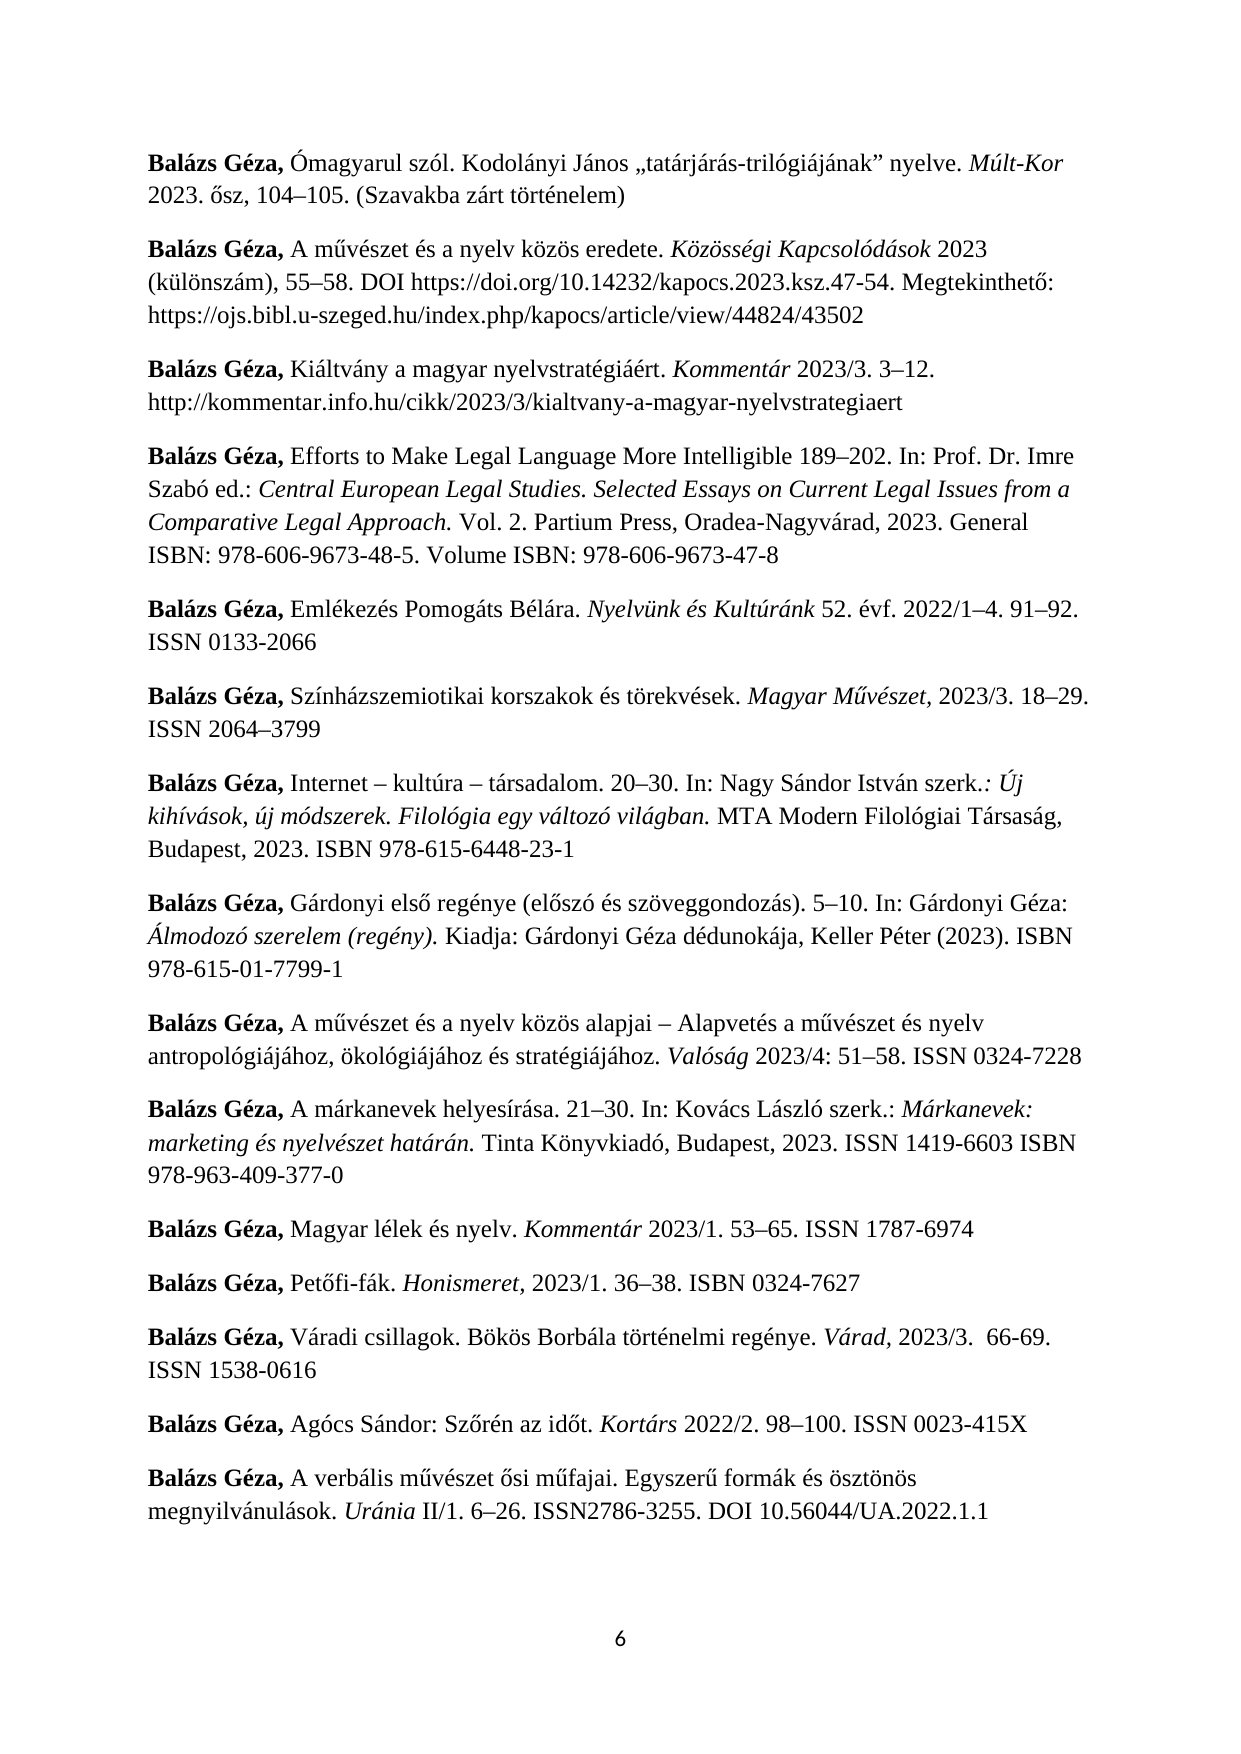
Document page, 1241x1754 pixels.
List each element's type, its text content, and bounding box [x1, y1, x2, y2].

text Balázs Géza, Magyar lélek és nyelv. Kommentár 2023/1. 53–65. ISSN 1787-6974 [148, 1214, 1093, 1243]
text Balázs Géza, A verbális művészet ősi műfajai. Egyszerű formák és ösztönös megnyilvánulások. Uránia II/1. 6–26. ISSN2786-3255. DOI 10.56044/UA.2022.1.1 [148, 1463, 1093, 1525]
text Balázs Géza, Efforts to Make Legal Language More Intelligible 189–202. In: Prof. Dr. Imre Szabó ed.: Central European Legal Studies. Selected Essays on Current Legal Issues from a Comparative Legal Approach. Vol. 2. Partium Press, Oradea-Nagyvárad, 2023. General ISBN: 978-606-9673-48-5. Volume ISBN: 978-606-9673-47-8 [148, 441, 1093, 569]
text Balázs Géza, Gárdonyi első regénye (előszó és szöveggondozás). 5–10. In: Gárdonyi Géza: Álmodozó szerelem (regény). Kiadja: Gárdonyi Géza dédunokája, Keller Péter (2023). ISBN 978-615-01-7799-1 [148, 888, 1093, 983]
text Balázs Géza, Váradi csillagok. Bökös Borbála történelmi regénye. Várad, 2023/3. 66-69. ISSN 1538-0616 [148, 1322, 1093, 1384]
text Balázs Géza, Kiáltvány a magyar nyelvstratégiáért. Kommentár 2023/3. 3–12. http://kommentar.info.hu/cikk/2023/3/kialtvany-a-magyar-nyelvstrategiaert [148, 354, 1093, 416]
text Balázs Géza, A márkanevek helyesírása. 21–30. In: Kovács László szerk.: Márkanevek: marketing és nyelvészet határán. Tinta Könyvkiadó, Budapest, 2023. ISSN 1419-6603 ISBN 978-963-409-377-0 [148, 1094, 1093, 1189]
text Balázs Géza, Színházszemiotikai korszakok és törekvések. Magyar Művészet, 2023/3. 18–29. ISSN 2064–3799 [148, 681, 1093, 743]
text Balázs Géza, A művészet és a nyelv közös eredete. Közösségi Kapcsolódások 2023 (különszám), 55–58. DOI https://doi.org/10.14232/kapocs.2023.ksz.47-54. Megtekinthető: https://ojs.bibl.u-szeged.hu/index.php/kapocs/article/view/44824/43502 [148, 234, 1093, 329]
text Balázs Géza, Ómagyarul szól. Kodolányi János „tatárjárás-trilógiájának” nyelve. Múlt-Kor 2023. ősz, 104–105. (Szavakba zárt történelem) [148, 148, 1093, 209]
text Balázs Géza, Internet – kultúra – társadalom. 20–30. In: Nagy Sándor István szerk.: Új kihívások, új módszerek. Filológia egy változó világban. MTA Modern Filológiai Társaság, Budapest, 2023. ISBN 978-615-6448-23-1 [148, 768, 1093, 863]
text Balázs Géza, Emlékezés Pomogáts Bélára. Nyelvünk és Kultúránk 52. évf. 2022/1–4. 91–92. ISSN 0133-2066 [148, 594, 1093, 656]
text Balázs Géza, Agócs Sándor: Szőrén az időt. Kortárs 2022/2. 98–100. ISSN 0023-415X [148, 1409, 1093, 1438]
text Balázs Géza, Petőfi-fák. Honismeret, 2023/1. 36–38. ISBN 0324-7627 [148, 1268, 1093, 1297]
text Balázs Géza, A művészet és a nyelv közös alapjai – Alapvetés a művészet és nyelv antropológiájához, ökológiájához és stratégiájához. Valóság 2023/4: 51–58. ISSN 0324-7228 [148, 1008, 1093, 1069]
